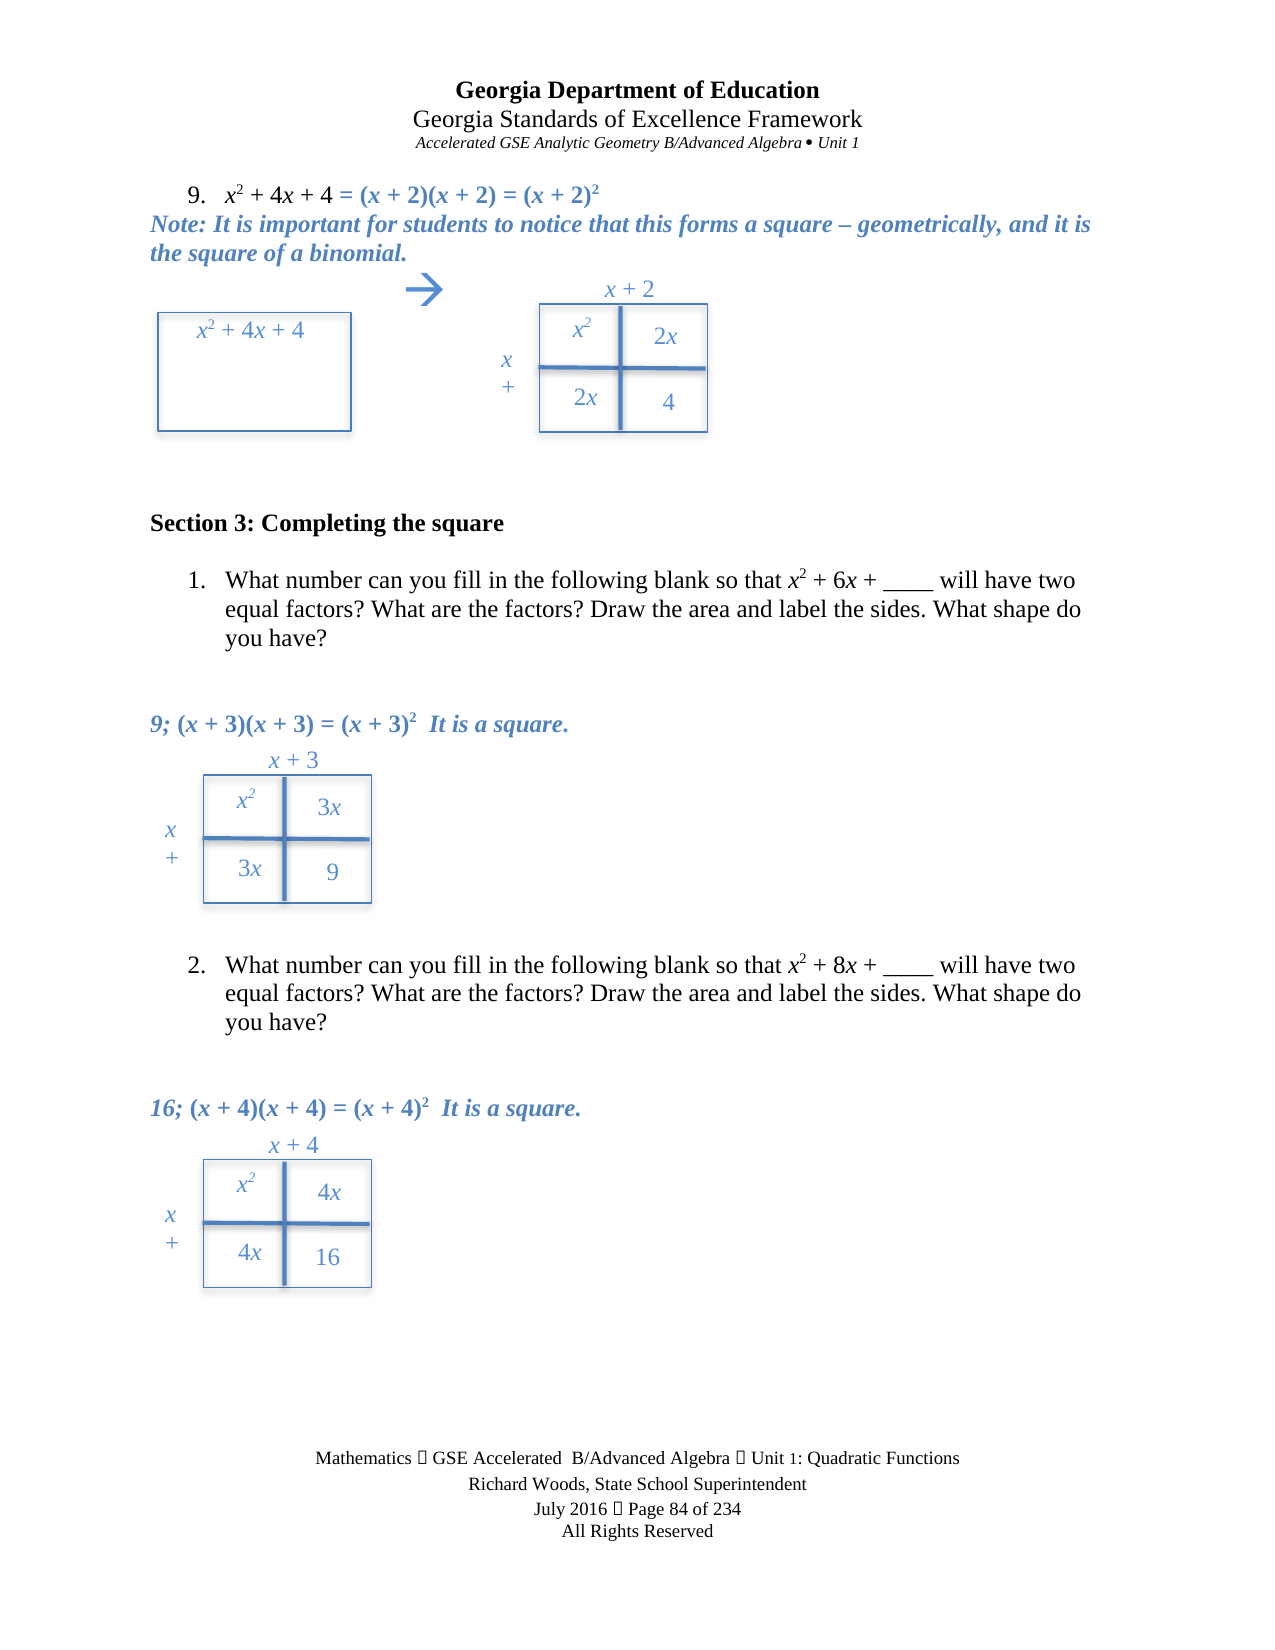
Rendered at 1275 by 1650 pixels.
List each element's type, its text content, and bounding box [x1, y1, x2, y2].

text 9; (x + 3)(x + 3) = (x + 3)2 It is a square. [150, 709, 1125, 738]
text 16; (x + 4)(x + 4) = (x + 4)2 It is a square. [150, 1093, 1125, 1122]
text Section 3: Completing the square [150, 508, 1125, 536]
list x2 + 4x + 4 = (x + 2)(x + 2) = (x + 2)2 [187, 181, 1125, 209]
list What number can you fill in the following blank so that x2 + 6x + ____ will have two equal factors? What are the factors? Draw the area and label the sides. What shape do you have? [187, 565, 1125, 651]
text Note: It is important for students to notice that this forms a square – geometrically, and it is the square of a binomial. [150, 209, 1125, 267]
list What number can you fill in the following blank so that x2 + 8x + ____ will have two equal factors? What are the factors? Draw the area and label the sides. What shape do you have? [187, 950, 1125, 1036]
